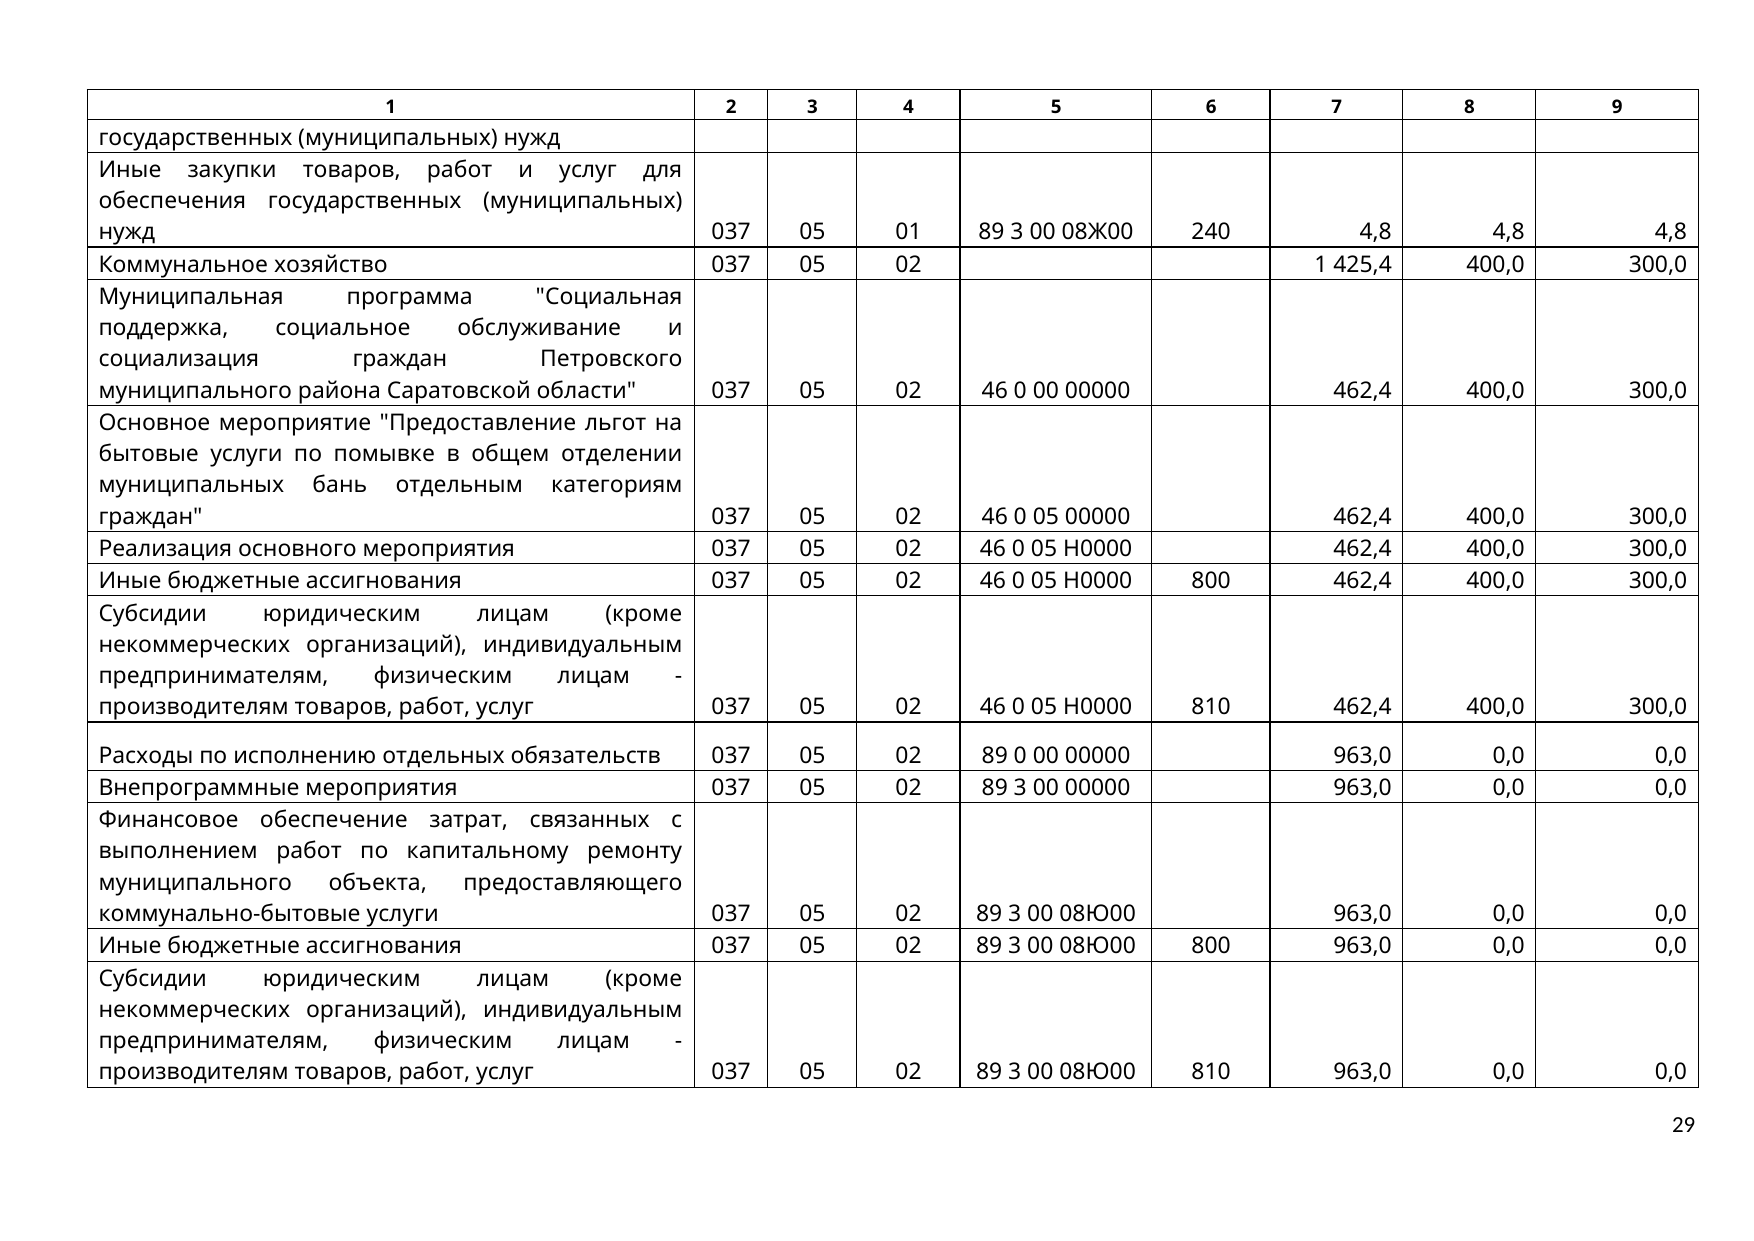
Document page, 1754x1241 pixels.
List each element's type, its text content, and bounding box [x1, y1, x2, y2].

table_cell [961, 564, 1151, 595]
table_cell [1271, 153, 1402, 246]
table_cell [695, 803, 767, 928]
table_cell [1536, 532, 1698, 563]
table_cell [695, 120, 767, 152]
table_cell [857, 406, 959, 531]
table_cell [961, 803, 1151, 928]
table_header 6 [1152, 90, 1269, 119]
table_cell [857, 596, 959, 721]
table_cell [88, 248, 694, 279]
table_header 9 [1536, 90, 1698, 119]
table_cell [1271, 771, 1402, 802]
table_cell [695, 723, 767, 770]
table_header 8 [1403, 90, 1535, 119]
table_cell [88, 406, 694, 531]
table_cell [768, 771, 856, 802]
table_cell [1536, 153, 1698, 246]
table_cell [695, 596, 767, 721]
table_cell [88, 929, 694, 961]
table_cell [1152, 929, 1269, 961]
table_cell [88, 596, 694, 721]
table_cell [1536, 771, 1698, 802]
table_header 7 [1271, 90, 1402, 119]
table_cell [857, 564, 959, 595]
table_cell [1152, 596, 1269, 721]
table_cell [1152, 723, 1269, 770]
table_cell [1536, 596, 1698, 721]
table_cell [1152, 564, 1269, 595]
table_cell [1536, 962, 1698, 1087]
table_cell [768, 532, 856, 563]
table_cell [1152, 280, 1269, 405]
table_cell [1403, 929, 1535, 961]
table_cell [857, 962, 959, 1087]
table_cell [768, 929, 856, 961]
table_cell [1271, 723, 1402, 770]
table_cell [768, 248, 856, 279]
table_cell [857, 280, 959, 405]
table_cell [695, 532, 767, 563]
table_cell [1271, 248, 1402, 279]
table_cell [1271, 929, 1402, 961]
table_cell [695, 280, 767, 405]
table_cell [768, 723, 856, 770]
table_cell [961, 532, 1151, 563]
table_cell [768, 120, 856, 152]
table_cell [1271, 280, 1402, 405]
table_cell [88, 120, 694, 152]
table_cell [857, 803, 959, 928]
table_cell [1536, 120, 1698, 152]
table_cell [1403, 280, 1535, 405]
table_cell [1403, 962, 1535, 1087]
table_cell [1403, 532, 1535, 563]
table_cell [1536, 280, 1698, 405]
table_header 2 [695, 90, 767, 119]
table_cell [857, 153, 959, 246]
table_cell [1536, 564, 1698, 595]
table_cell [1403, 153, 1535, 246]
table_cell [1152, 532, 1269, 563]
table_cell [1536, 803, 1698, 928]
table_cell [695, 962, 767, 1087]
table_header 4 [857, 90, 959, 119]
table_header 5 [961, 90, 1151, 119]
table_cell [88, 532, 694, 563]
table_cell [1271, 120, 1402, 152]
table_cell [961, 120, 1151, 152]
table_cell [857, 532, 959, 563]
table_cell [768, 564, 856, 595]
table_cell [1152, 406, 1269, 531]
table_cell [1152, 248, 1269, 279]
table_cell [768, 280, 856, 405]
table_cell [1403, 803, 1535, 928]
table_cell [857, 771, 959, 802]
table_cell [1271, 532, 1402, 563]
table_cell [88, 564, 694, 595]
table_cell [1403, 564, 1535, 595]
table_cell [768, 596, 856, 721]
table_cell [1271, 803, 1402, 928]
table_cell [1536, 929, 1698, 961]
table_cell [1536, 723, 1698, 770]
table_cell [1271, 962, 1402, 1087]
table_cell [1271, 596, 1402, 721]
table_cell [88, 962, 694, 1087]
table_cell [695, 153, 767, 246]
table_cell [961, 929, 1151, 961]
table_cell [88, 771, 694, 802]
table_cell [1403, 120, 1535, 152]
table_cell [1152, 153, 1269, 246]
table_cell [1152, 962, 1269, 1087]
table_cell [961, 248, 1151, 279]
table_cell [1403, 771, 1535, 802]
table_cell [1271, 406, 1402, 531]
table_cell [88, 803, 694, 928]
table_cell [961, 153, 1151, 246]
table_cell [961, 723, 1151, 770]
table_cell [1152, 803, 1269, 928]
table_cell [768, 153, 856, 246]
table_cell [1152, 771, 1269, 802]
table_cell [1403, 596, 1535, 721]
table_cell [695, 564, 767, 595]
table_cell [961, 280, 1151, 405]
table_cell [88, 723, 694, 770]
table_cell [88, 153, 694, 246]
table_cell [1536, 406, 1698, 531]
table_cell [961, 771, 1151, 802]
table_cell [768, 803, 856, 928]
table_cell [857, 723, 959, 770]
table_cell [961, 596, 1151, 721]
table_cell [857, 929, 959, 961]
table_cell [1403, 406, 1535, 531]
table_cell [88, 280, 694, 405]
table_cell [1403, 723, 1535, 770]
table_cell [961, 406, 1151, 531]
table_header 1 [88, 90, 694, 119]
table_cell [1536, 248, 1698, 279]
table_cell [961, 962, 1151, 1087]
table_header 3 [768, 90, 856, 119]
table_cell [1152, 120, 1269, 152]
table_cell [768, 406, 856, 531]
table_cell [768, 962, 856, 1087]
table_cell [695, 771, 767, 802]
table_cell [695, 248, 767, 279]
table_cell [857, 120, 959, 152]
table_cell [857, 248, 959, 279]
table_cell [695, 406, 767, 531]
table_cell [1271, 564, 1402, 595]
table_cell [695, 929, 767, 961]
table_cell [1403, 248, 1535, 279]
